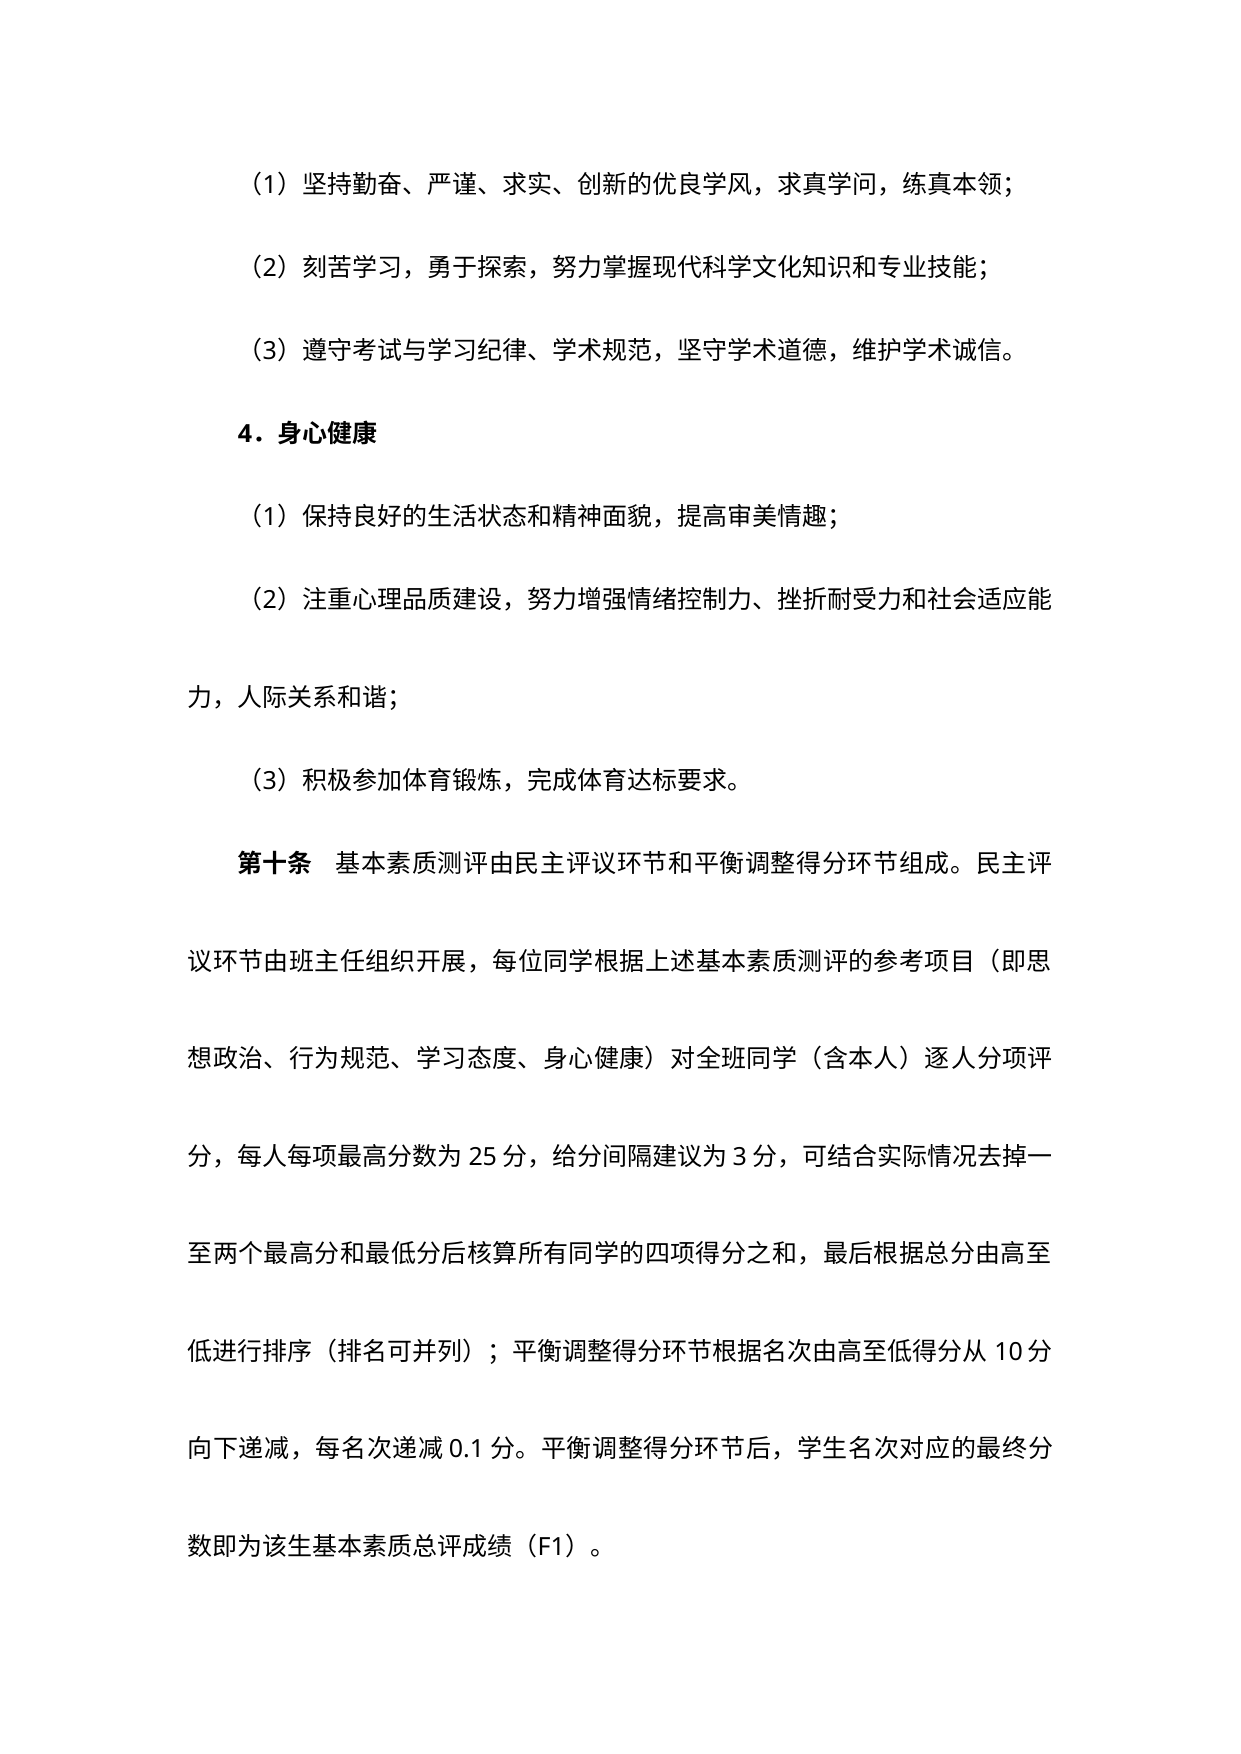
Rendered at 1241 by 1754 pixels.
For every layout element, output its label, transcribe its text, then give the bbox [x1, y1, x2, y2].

text 4．身心健康 [187, 399, 1053, 464]
text （2）注重心理品质建设，努力增强情绪控制力、挫折耐受力和社会适应能力，人际关系和谐； [187, 566, 1053, 728]
text （2）刻苦学习，勇于探索，努力掌握现代科学文化知识和专业技能； [187, 233, 1053, 298]
text （1）坚持勤奋、严谨、求实、创新的优良学风，求真学问，练真本领； [187, 150, 1053, 215]
text （3）积极参加体育锻炼，完成体育达标要求。 [187, 746, 1053, 811]
text （3）遵守考试与学习纪律、学术规范，坚守学术道德，维护学术诚信。 [187, 316, 1053, 381]
text （1）保持良好的生活状态和精神面貌，提高审美情趣； [187, 482, 1053, 547]
list 基本素质测评由民主评议环节和平衡调整得分环节组成。民主评议环节由班主任组织开展，每位同学根据上述基本素质测评的参考项目（即思想政治、行为规范、学习态度、身心健康）对全班同学（含本人）逐人分项评分，每人每项最高分数为25分，给分间隔建议为3分，可结合实际情况去掉一至两个最高分和最低分后核算所有同学的四项得分之和，最后根据总分由高至低进行排序（排名可并列）；平衡调整得分环节根据名次由高至低得分从10分向下递减，每名次递减0.1分。平衡调整得分环节后，学生名次对应的最终分数即为该生基本素质总评成绩（F1）。 [187, 829, 1053, 1577]
